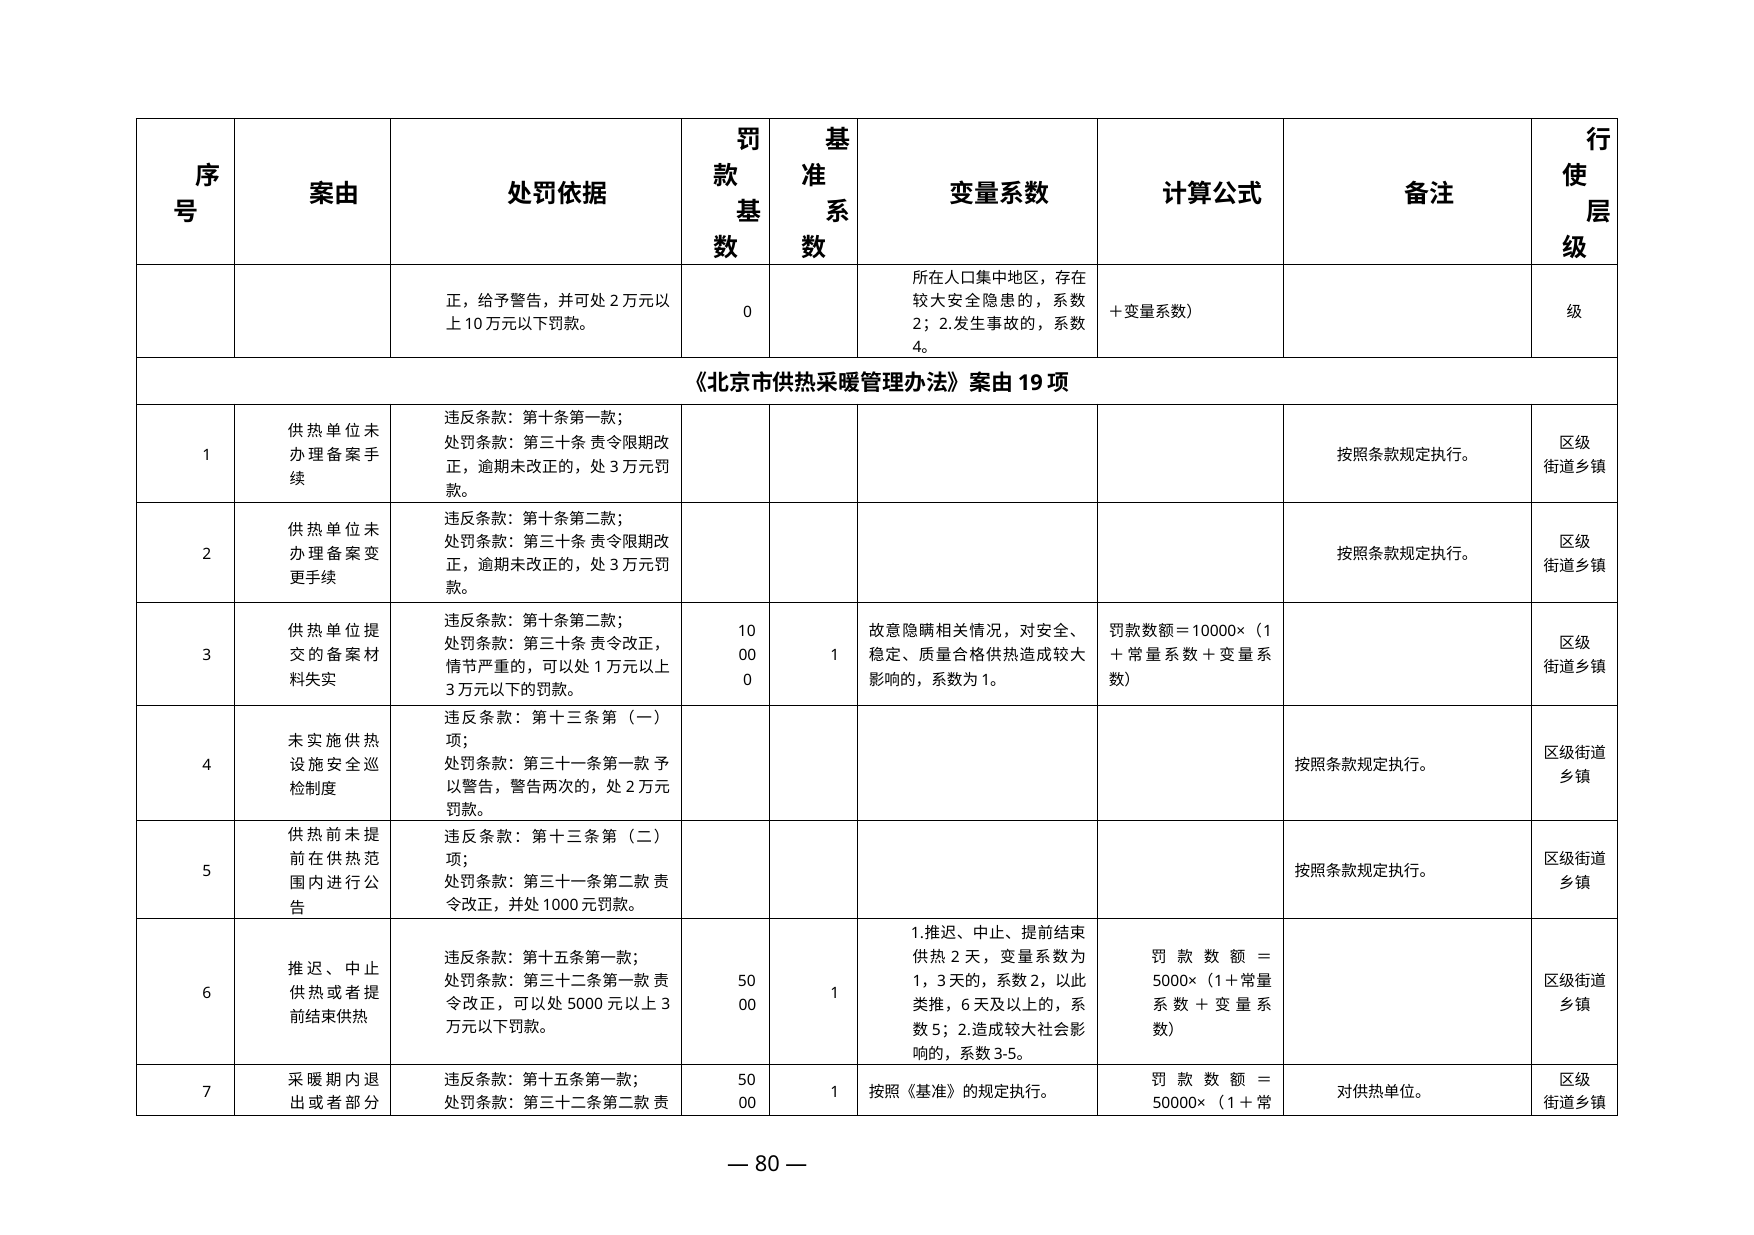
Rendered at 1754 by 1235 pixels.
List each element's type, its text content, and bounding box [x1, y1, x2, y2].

table_header 基准 系数 [770, 119, 857, 264]
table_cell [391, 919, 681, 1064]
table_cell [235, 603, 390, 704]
table_header 变量系数 [858, 119, 1097, 264]
table_header 备注 [1284, 119, 1531, 264]
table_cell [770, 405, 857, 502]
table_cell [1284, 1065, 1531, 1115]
table_header 罚款 基数 [682, 119, 769, 264]
table_header 案由 [235, 119, 390, 264]
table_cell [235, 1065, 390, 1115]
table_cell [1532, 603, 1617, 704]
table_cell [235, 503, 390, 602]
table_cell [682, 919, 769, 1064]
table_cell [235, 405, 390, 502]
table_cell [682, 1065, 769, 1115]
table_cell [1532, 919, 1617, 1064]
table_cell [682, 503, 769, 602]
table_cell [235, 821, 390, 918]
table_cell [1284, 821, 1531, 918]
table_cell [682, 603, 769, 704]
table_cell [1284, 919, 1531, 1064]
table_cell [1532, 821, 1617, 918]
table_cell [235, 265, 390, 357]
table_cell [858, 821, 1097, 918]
table_header 行使 层级 [1532, 119, 1617, 264]
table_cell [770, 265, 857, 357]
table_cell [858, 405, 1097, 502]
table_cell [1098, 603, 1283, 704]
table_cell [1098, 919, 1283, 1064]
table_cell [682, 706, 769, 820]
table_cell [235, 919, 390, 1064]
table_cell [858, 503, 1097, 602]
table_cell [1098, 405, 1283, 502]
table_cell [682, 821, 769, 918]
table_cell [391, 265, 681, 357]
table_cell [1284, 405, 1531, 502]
table_header 计算公式 [1098, 119, 1283, 264]
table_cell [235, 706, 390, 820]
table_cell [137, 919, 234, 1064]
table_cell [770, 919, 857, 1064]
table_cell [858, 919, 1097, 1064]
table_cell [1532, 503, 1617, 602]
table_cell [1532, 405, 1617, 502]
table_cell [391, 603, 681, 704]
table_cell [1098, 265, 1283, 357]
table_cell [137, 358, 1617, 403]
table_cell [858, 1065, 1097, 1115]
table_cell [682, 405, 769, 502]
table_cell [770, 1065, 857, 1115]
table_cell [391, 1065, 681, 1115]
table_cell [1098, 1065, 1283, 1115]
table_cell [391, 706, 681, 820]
table_header 序号 [137, 119, 234, 264]
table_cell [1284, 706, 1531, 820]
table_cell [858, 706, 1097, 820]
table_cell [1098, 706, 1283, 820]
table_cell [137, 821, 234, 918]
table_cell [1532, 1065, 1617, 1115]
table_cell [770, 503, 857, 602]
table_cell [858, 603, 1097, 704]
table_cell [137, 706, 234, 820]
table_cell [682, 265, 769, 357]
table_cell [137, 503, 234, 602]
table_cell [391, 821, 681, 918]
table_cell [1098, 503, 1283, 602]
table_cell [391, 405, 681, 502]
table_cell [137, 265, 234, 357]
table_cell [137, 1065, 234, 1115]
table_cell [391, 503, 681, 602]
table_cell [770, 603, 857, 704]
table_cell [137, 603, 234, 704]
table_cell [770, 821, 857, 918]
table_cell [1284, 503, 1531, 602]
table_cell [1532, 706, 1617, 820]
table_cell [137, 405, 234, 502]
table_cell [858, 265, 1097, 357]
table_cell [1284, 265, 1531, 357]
table_header 处罚依据 [391, 119, 681, 264]
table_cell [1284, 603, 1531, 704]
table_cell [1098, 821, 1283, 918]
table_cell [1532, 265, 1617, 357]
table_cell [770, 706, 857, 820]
